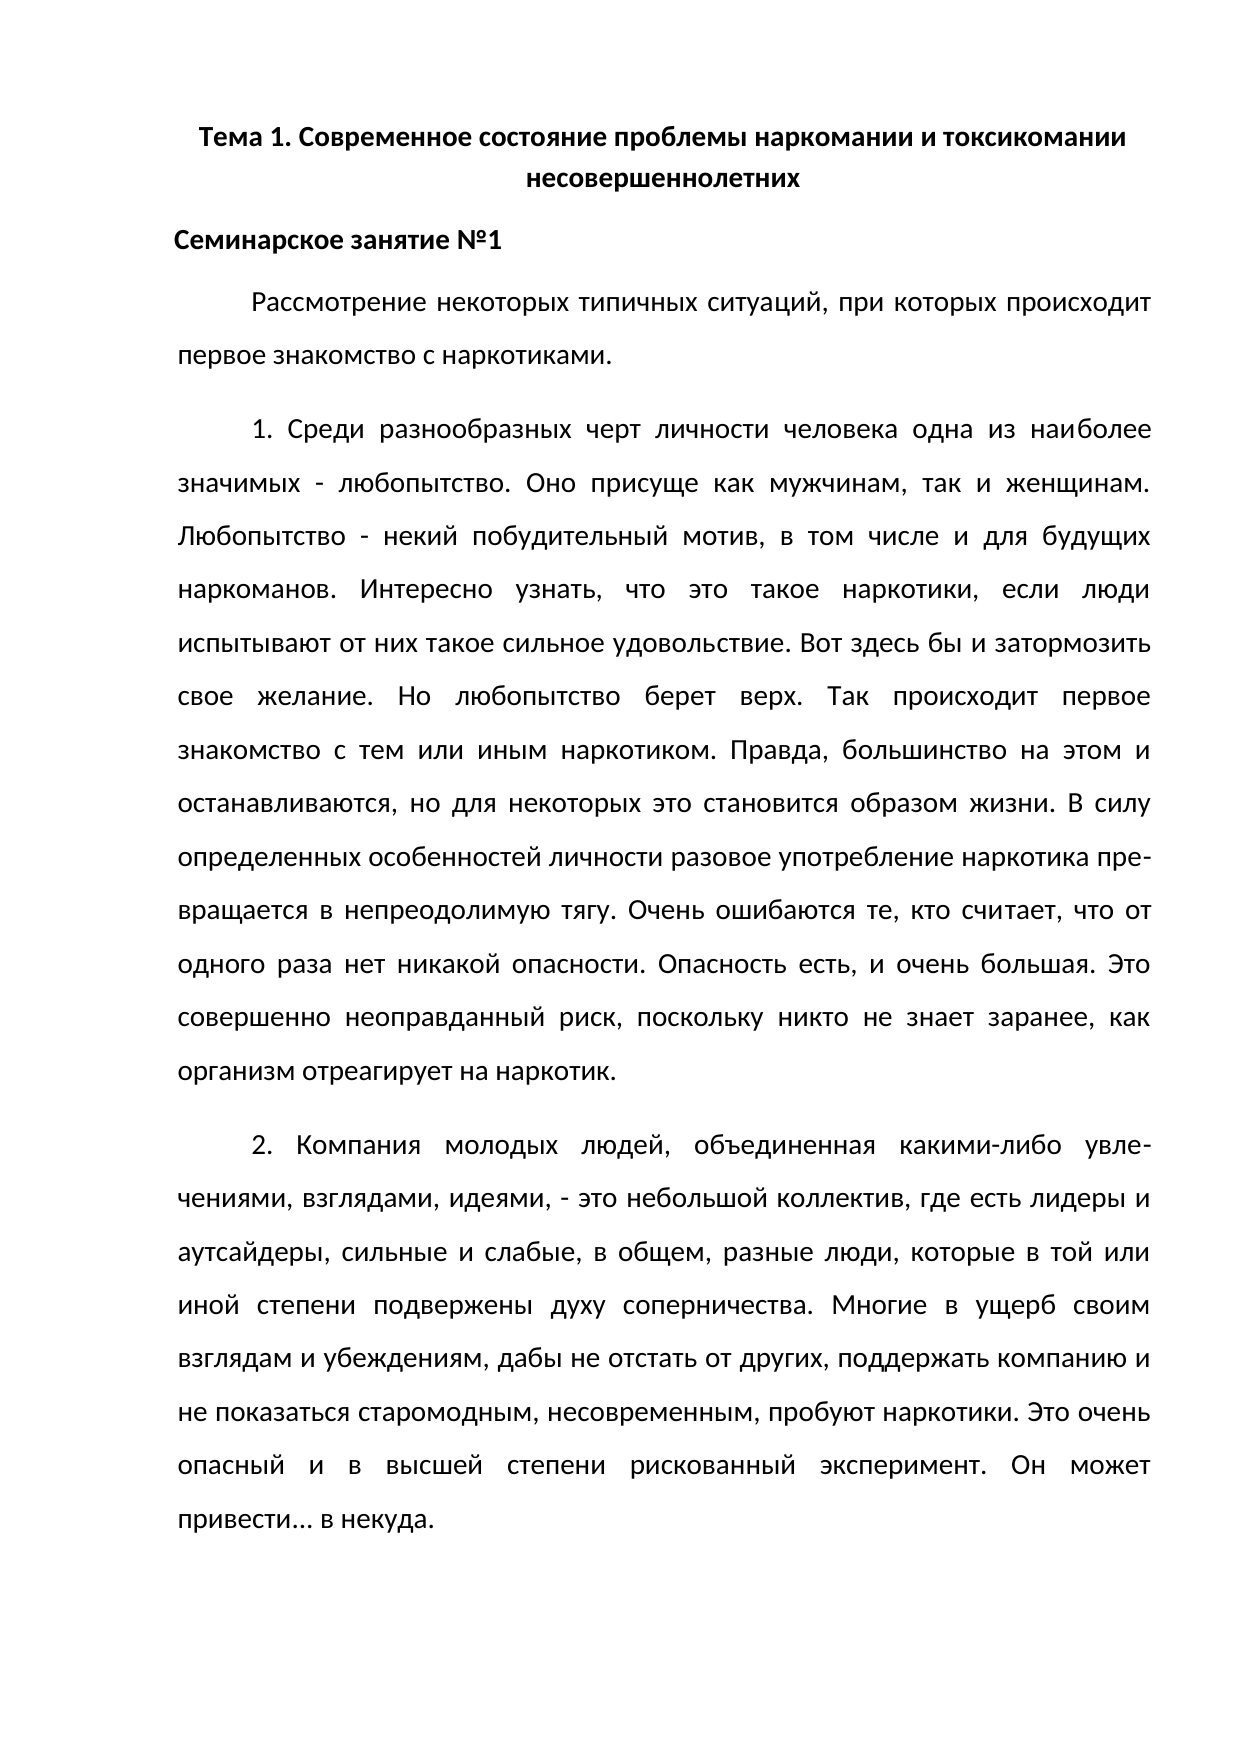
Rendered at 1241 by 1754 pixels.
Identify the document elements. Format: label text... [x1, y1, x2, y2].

text 1. Среди разнообразных черт личности человека одна из наиболее значимых - любопытство. Оно присуще как мужчинам, так и женщинам. Любопытство - некий побудительный мотив, в том числе и для будущих наркоманов. Интересно узнать, что это такое наркотики, если люди испытывают от них такое сильное удовольствие. Вот здесь бы и затормозить свое желание. Но любопытство берет верх. Так происходит первое знакомство с тем или иным наркотиком. Правда, большинство на этом и останавливаются, но для некоторых это становится образом жизни. В силу определенных особенностей личности разовое употребление наркотика превращается в непреодолимую тягу. Очень ошибаются те, кто считает, что от одного раза нет никакой опасности. Опасность есть, и очень большая. Это совершенно неоправданный риск, поскольку никто не знает заранее, как организм отреагирует на наркотик. [177, 410, 1152, 1087]
text Семинарское занятие №1 [174, 221, 1152, 256]
text Тема 1. Современное состояние проблемы наркомании и токсикомании несовершеннолетних [174, 118, 1152, 195]
text Рассмотрение некоторых типичных ситуаций, при которых происходит первое знакомство с наркотиками. [177, 283, 1152, 372]
text 2. Компания молодых людей, объединенная какими-либо увлечениями, взглядами, идеями, - это небольшой коллектив, где есть лидеры и аутсайдеры, сильные и слабые, в общем, разные люди, которые в той или иной степени подвержены духу соперничества. Многие в ущерб своим взглядам и убеждениям, дабы не отстать от других, поддержать компанию и не показаться старомодным, несовременным, пробуют наркотики. Это очень опасный и в высшей степени рискованный эксперимент. Он может привести... в некуда. [177, 1126, 1152, 1536]
